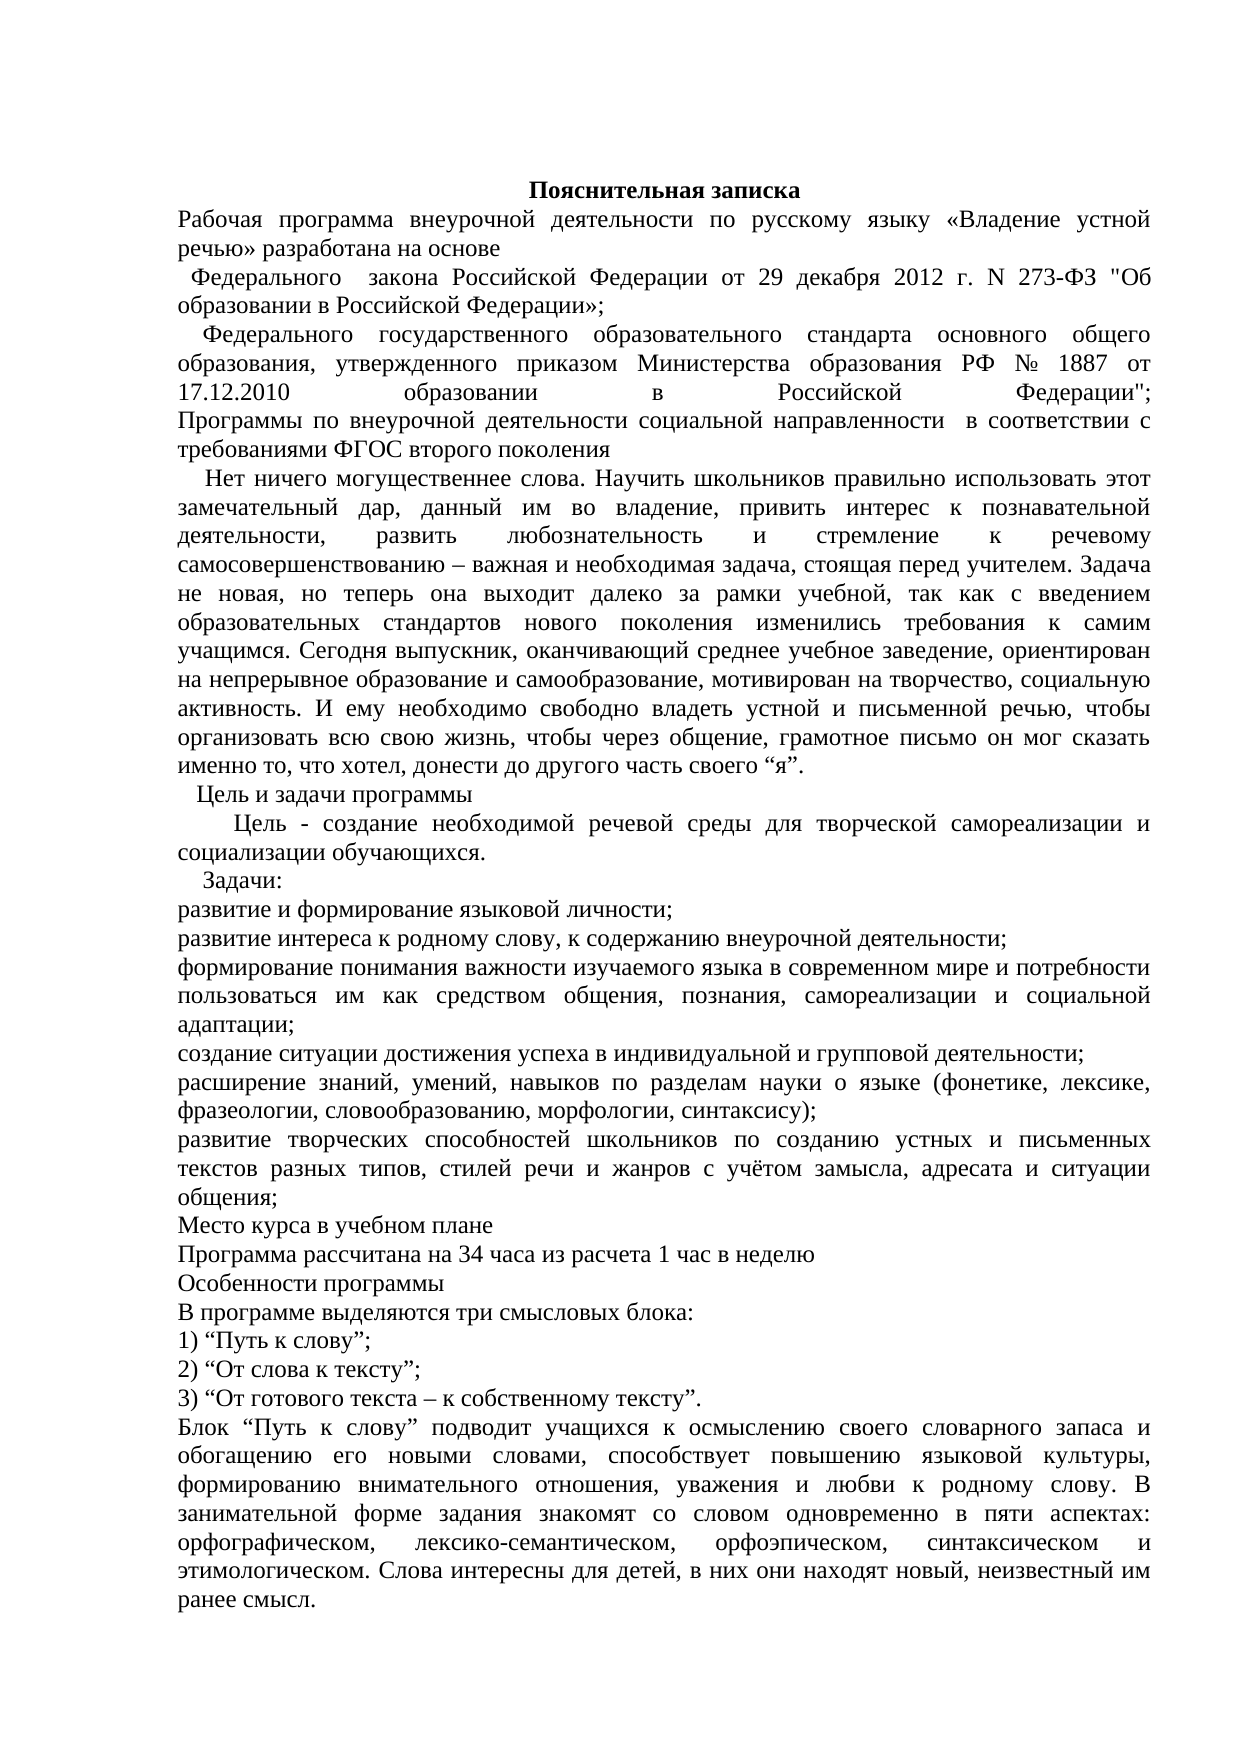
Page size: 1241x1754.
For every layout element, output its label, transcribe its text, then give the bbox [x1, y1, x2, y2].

text Цель и задачи программы [177, 779, 1152, 808]
text Программа рассчитана на 34 часа из расчета 1 час в неделю [177, 1239, 1152, 1268]
text Пояснительная записка [177, 176, 1152, 204]
text развитие и формирование языковой личности; [177, 894, 1152, 923]
text Федерального государственного образовательного стандарта основного общего образования, утвержденного приказом Министерства образования РФ № 1887 от 17.12.2010 образовании в Российской Федерации"; Программы по внеурочной деятельности социальной направленности в соответствии с требованиями ФГОС второго поколения [177, 319, 1152, 463]
text В программе выделяются три смысловых блока: [177, 1297, 1152, 1326]
text Цель - создание необходимой речевой среды для творческой самореализации и социализации обучающихся. [177, 808, 1152, 866]
text развитие творческих способностей школьников по созданию устных и письменных текстов разных типов, стилей речи и жанров с учётом замысла, адресата и ситуации общения; [177, 1124, 1152, 1211]
text Особенности программы [177, 1268, 1152, 1297]
text формирование понимания важности изучаемого языка в современном мире и потребности пользоваться им как средством общения, познания, самореализации и социальной адаптации; [177, 952, 1152, 1038]
text Федерального закона Российской Федерации от 29 декабря 2012 г. N 273-ФЗ "Об образовании в Российской Федерации»; [177, 262, 1152, 319]
text 3) “От готового текста – к собственному тексту”. [177, 1383, 1152, 1412]
text создание ситуации достижения успеха в индивидуальной и групповой деятельности; [177, 1038, 1152, 1067]
text Рабочая программа внеурочной деятельности по русскому языку «Владение устной речью» разработана на основе [177, 204, 1152, 262]
text развитие интереса к родному слову, к содержанию внеурочной деятельности; [177, 923, 1152, 952]
text 1) “Путь к слову”; [177, 1326, 1152, 1354]
text расширение знаний, умений, навыков по разделам науки о языке (фонетике, лексике, фразеологии, словообразованию, морфологии, синтаксису); [177, 1067, 1152, 1124]
text Задачи: [177, 866, 1152, 894]
text Место курса в учебном плане [177, 1211, 1152, 1239]
text 2) “От слова к тексту”; [177, 1354, 1152, 1383]
text Блок “Путь к слову” подводит учащихся к осмыслению своего словарного запаса и обогащению его новыми словами, способствует повышению языковой культуры, формированию внимательного отношения, уважения и любви к родному слову. В занимательной форме задания знакомят со словом одновременно в пяти аспектах: орфографическом, лексико-семантическом, орфоэпическом, синтаксическом и этимологическом. Слова интересны для детей, в них они находят новый, неизвестный им ранее смысл. [177, 1412, 1152, 1613]
text Нет ничего могущественнее слова. Научить школьников правильно использовать этот замечательный дар, данный им во владение, привить интерес к познавательной деятельности, развить любознательность и стремление к речевому самосовершенствованию – важная и необходимая задача, стоящая перед учителем. Задача не новая, но теперь она выходит далеко за рамки учебной, так как с введением образовательных стандартов нового поколения изменились требования к самим учащимся. Сегодня выпускник, оканчивающий среднее учебное заведение, ориентирован на непрерывное образование и самообразование, мотивирован на творчество, социальную активность. И ему необходимо свободно владеть устной и письменной речью, чтобы организовать всю свою жизнь, чтобы через общение, грамотное письмо он мог сказать именно то, что хотел, донести до другого часть своего “я”. [177, 463, 1152, 779]
